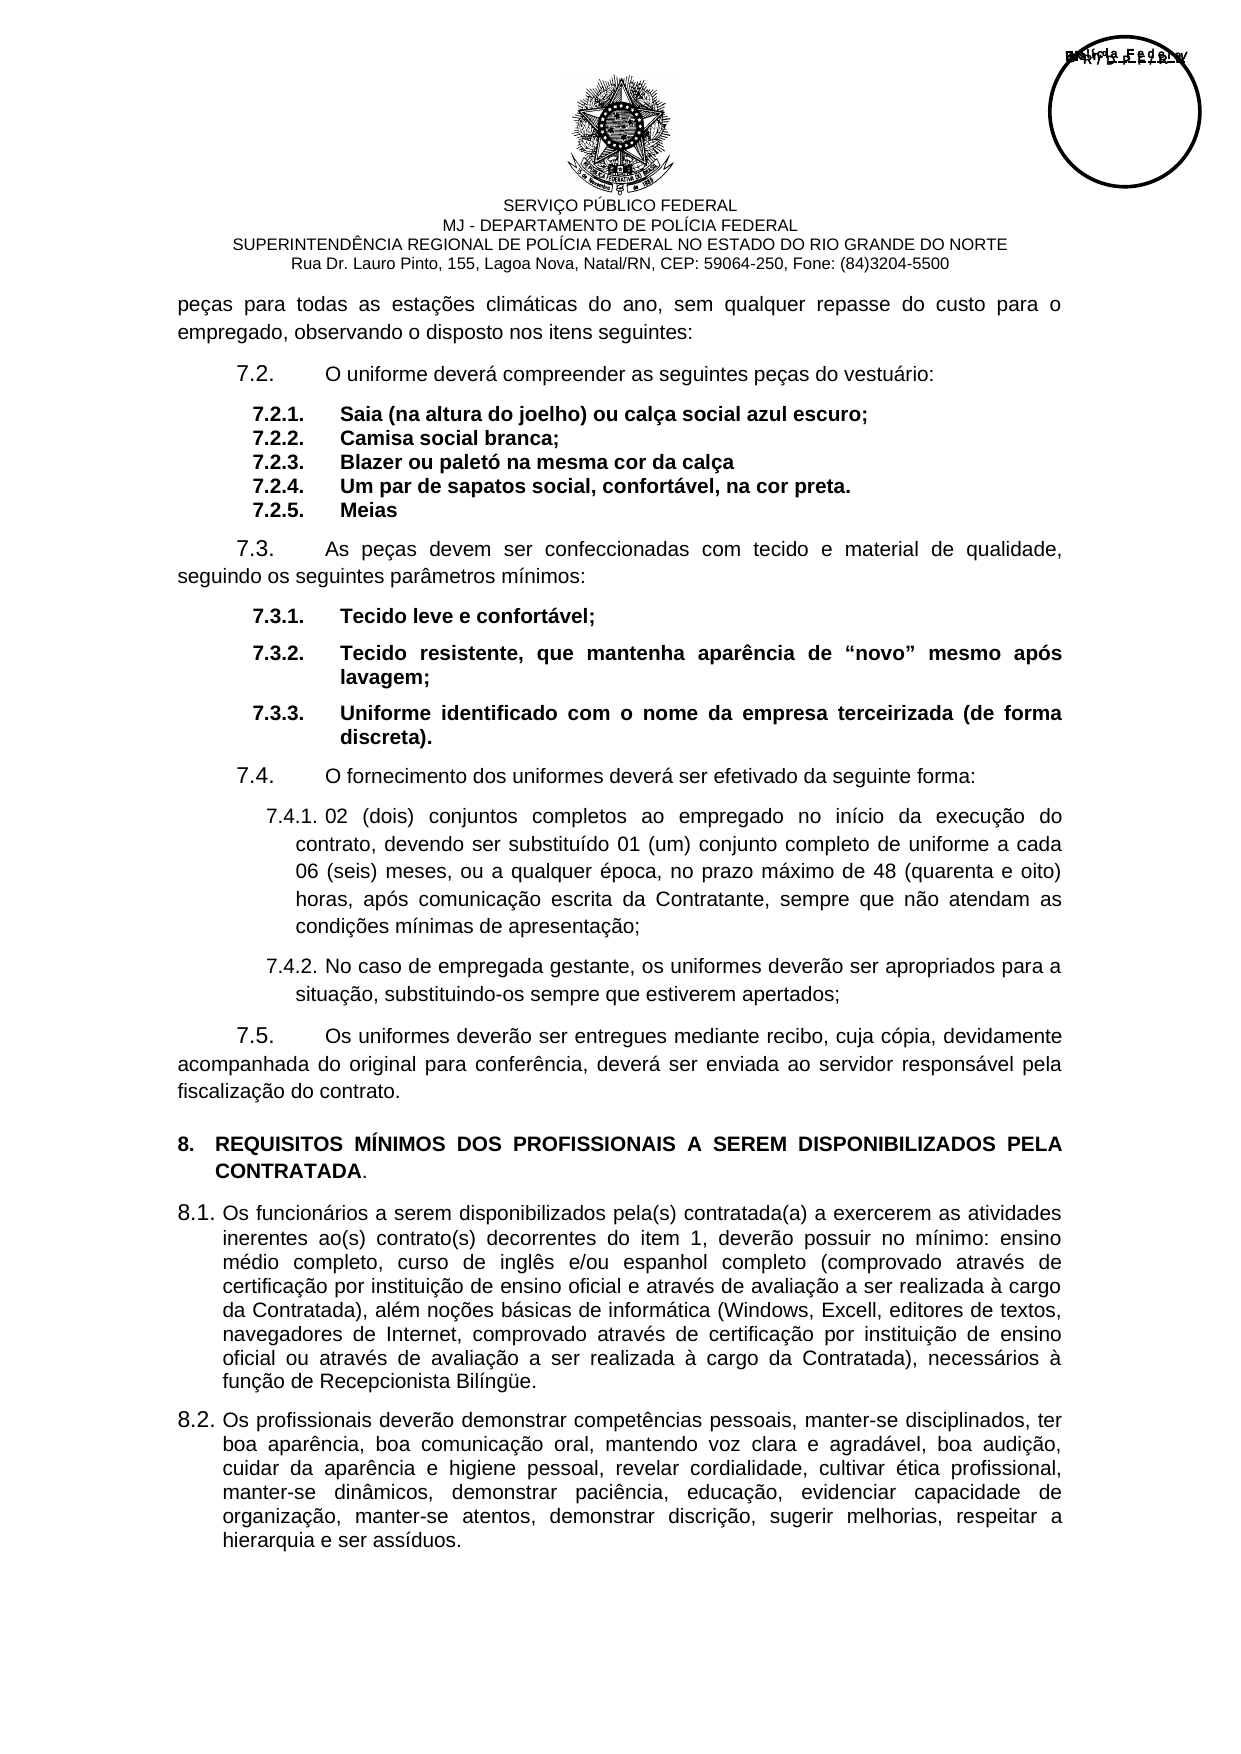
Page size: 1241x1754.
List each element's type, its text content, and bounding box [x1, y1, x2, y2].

list Os profissionais deverão demonstrar competências pessoais, manter-se disciplinados, ter boa aparência, boa comunicação oral, mantendo voz clara e agradável, boa audição, cuidar da aparência e higiene pessoal, revelar cordialidade, cultivar ética profissional, manter-se dinâmicos, demonstrar paciência, educação, evidenciar capacidade de organização, manter-se atentos, demonstrar discrição, sugerir melhorias, respeitar a hierarquia e ser assíduos. [177, 1406, 1063, 1552]
list REQUISITOS MÍNIMOS DOS PROFISSIONAIS A SEREM DISPONIBILIZADOS PELA CONTRATADA. [177, 1132, 1063, 1183]
list Camisa social branca; [252, 426, 1063, 450]
picture [565, 73, 675, 197]
list Tecido resistente, que mantenha aparência de “novo” mesmo após lavagem; [252, 641, 1063, 689]
list No caso de empregada gestante, os uniformes deverão ser apropriados para a situação, substituindo-os sempre que estiverem apertados; [266, 954, 1063, 1006]
list Os uniformes deverão ser entregues mediante recibo, cuja cópia, devidamente acompanhada do original para conferência, deverá ser enviada ao servidor responsável pela fiscalização do contrato. [177, 1022, 1063, 1103]
list 02 (dois) conjuntos completos ao empregado no início da execução do contrato, devendo ser substituído 01 (um) conjunto completo de uniforme a cada 06 (seis) meses, ou a qualquer época, no prazo máximo de 48 (quarenta e oito) horas, após comunicação escrita da Contratante, sempre que não atendam as condições mínimas de apresentação; [266, 804, 1063, 938]
list Uniforme identificado com o nome da empresa terceirizada (de forma discreta). [252, 701, 1063, 749]
list Um par de sapatos social, confortável, na cor preta. [252, 474, 1063, 498]
list Meias [252, 498, 1063, 522]
list Os funcionários a serem disponibilizados pela(s) contratada(a) a exercerem as atividades inerentes ao(s) contrato(s) decorrentes do item 1, deverão possuir no mínimo: ensino médio completo, curso de inglês e/ou espanhol completo (comprovado através de certificação por instituição de ensino oficial e através de avaliação a ser realizada à cargo da Contratada), além noções básicas de informática (Windows, Excell, editores de textos, navegadores de Internet, comprovado através de certificação por instituição de ensino oficial ou através de avaliação a ser realizada à cargo da Contratada), necessários à função de Recepcionista Bilíngüe. [177, 1199, 1063, 1393]
list Saia (na altura do joelho) ou calça social azul escuro; [252, 402, 1063, 426]
list O uniforme deverá compreender as seguintes peças do vestuário: [177, 359, 1063, 386]
list Tecido leve e confortável; [252, 604, 1063, 628]
list As peças devem ser confeccionadas com tecido e material de qualidade, seguindo os seguintes parâmetros mínimos: [177, 534, 1063, 588]
list Blazer ou paletó na mesma cor da calça [252, 450, 1063, 474]
list O fornecimento dos uniformes deverá ser efetivado da seguinte forma: [177, 762, 1063, 788]
